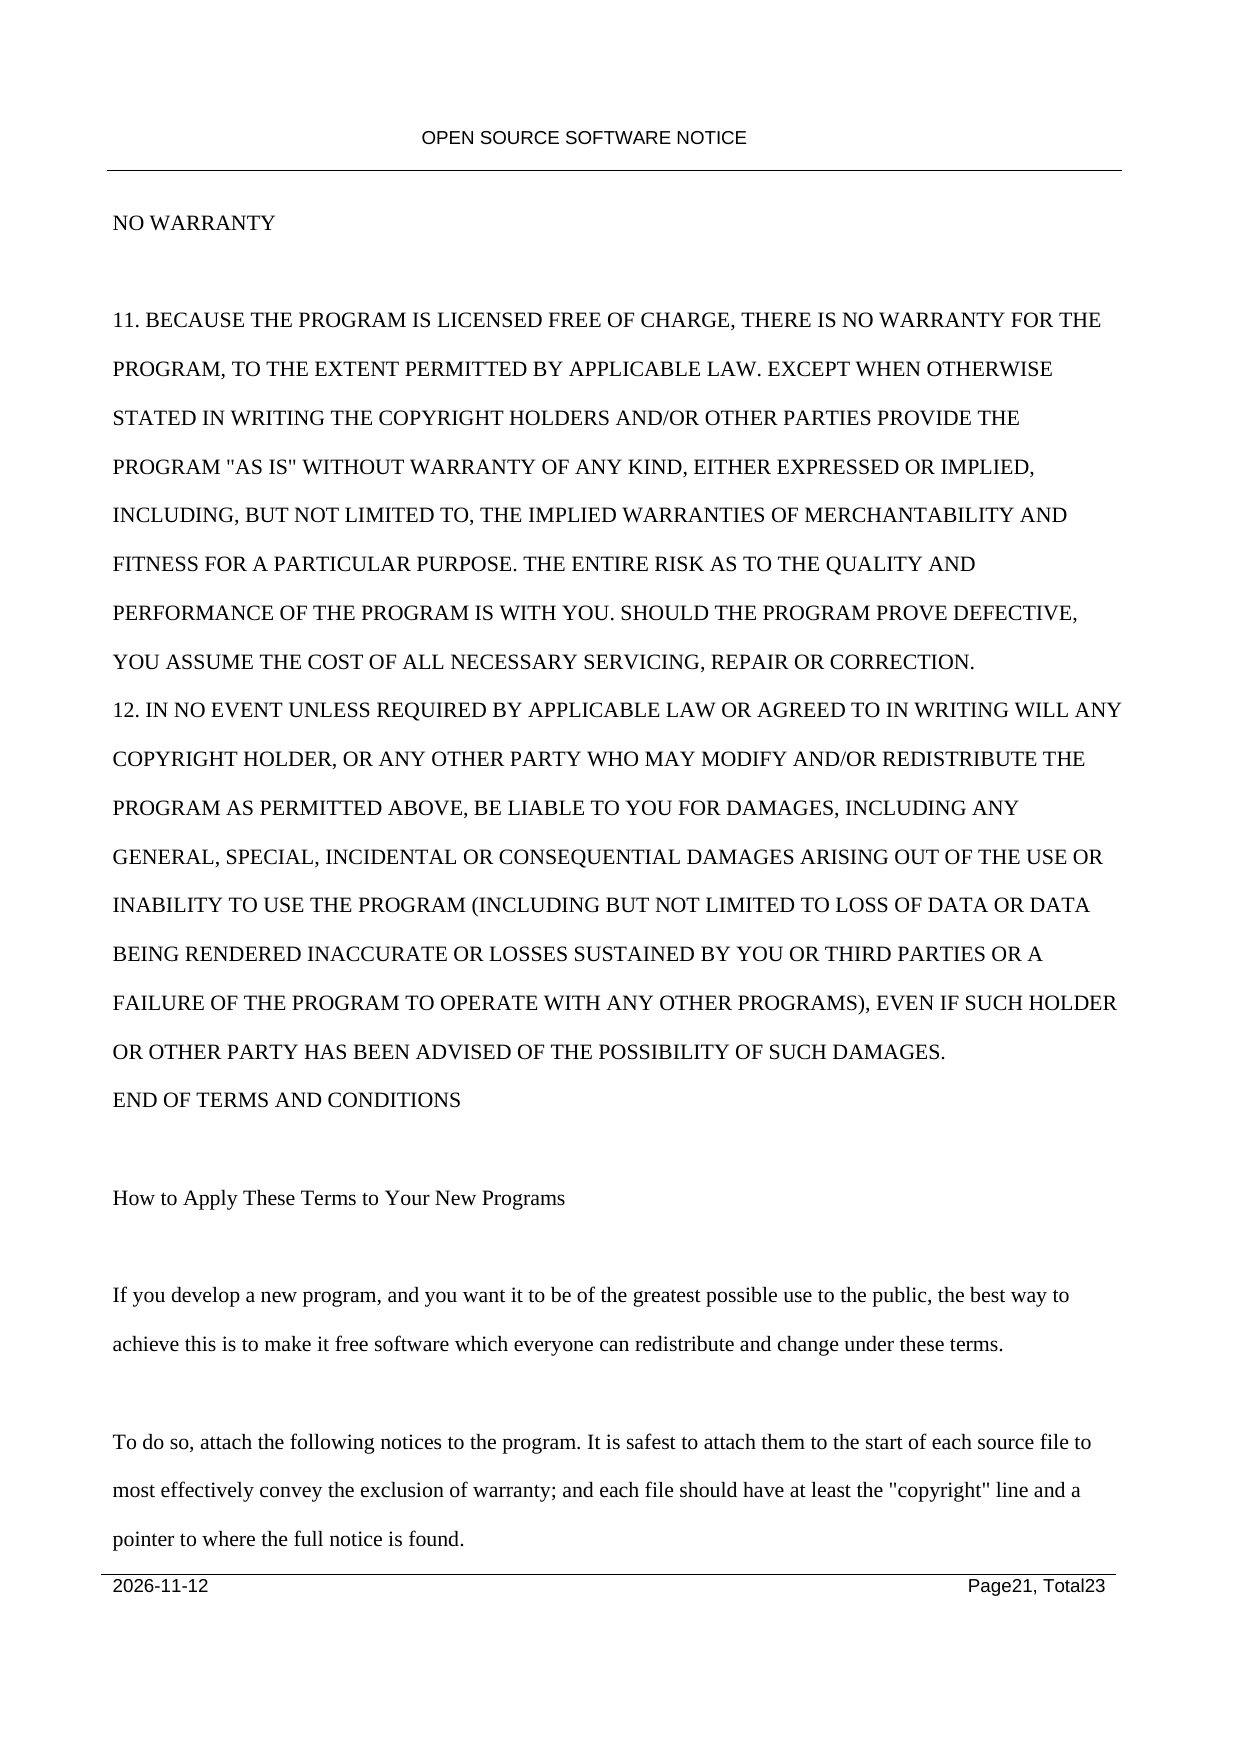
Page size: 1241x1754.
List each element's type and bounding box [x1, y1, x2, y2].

text [112, 206, 1128, 1555]
